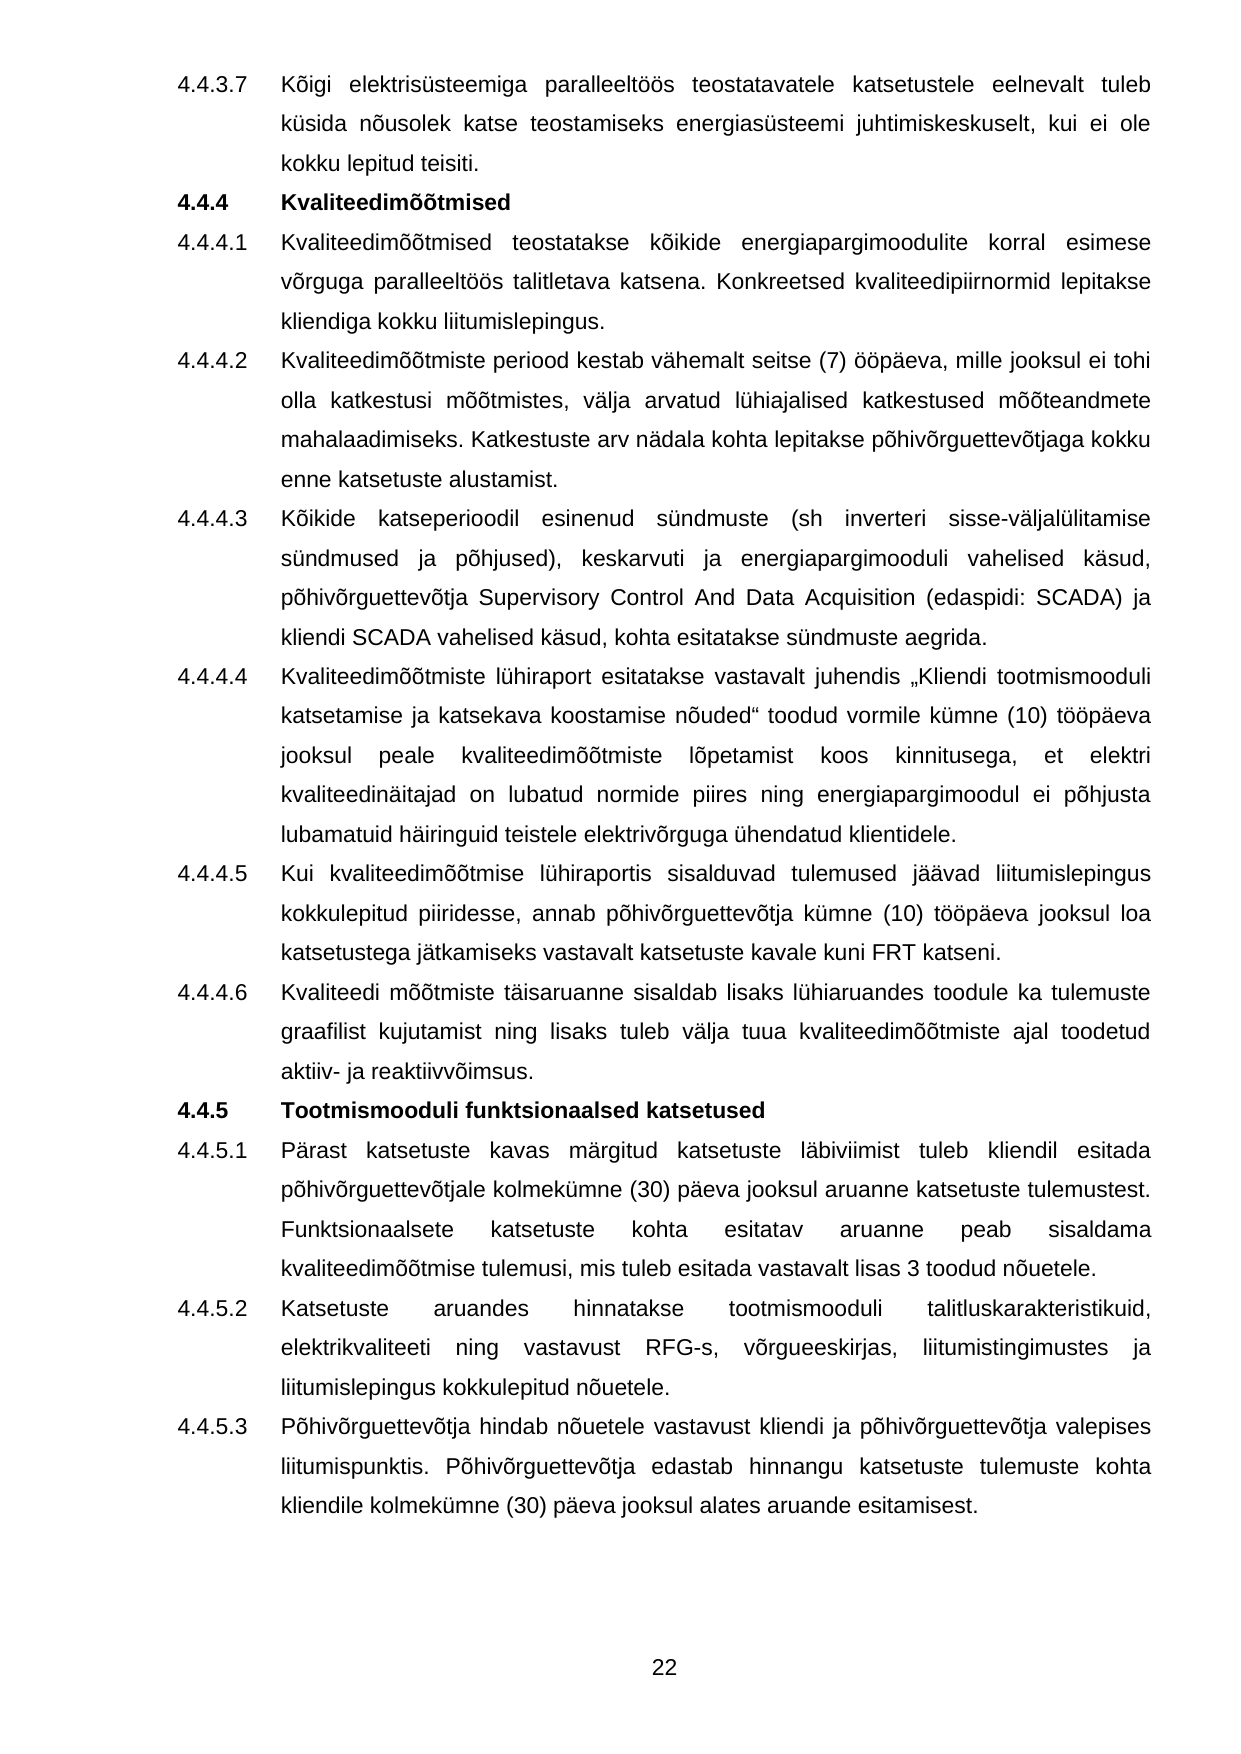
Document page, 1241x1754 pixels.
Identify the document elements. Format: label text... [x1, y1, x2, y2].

list Kvaliteedimõõtmised teostatakse kõikide energiapargimoodulite korral esimese võrguga paralleeltöös talitletava katsena. Konkreetsed kvaliteedipiirnormid lepitakse kliendiga kokku liitumislepingus. [177, 229, 1152, 334]
list Pärast katsetuste kavas märgitud katsetuste läbiviimist tuleb kliendil esitada põhivõrguettevõtjale kolmekümne (30) päeva jooksul aruanne katsetuste tulemustest. Funktsionaalsete katsetuste kohta esitatav aruanne peab sisaldama kvaliteedimõõtmise tulemusi, mis tuleb esitada vastavalt lisas 3 toodud nõuetele. [177, 1137, 1152, 1282]
list Kvaliteedimõõtmiste periood kestab vähemalt seitse (7) ööpäeva, mille jooksul ei tohi olla katkestusi mõõtmistes, välja arvatud lühiajalised katkestused mõõteandmete mahalaadimiseks. Katkestuste arv nädala kohta lepitakse põhivõrguettevõtjaga kokku enne katsetuste alustamist. [177, 347, 1152, 492]
list Kõikide katseperioodil esinenud sündmuste (sh inverteri sisse-väljalülitamise sündmused ja põhjused), keskarvuti ja energiapargimooduli vahelised käsud, põhivõrguettevõtja Supervisory Control And Data Acquisition (edaspidi: SCADA) ja kliendi SCADA vahelised käsud, kohta esitatakse sündmuste aegrida. [177, 505, 1152, 650]
list Katsetuste aruandes hinnatakse tootmismooduli talitluskarakteristikuid, elektrikvaliteeti ning vastavust RFG-s, võrgueeskirjas, liitumistingimustes ja liitumislepingus kokkulepitud nõuetele. [177, 1295, 1152, 1400]
list Kvaliteedimõõtmiste lühiraport esitatakse vastavalt juhendis „Kliendi tootmismooduli katsetamise ja katsekava koostamise nõuded“ toodud vormile kümne (10) tööpäeva jooksul peale kvaliteedimõõtmiste lõpetamist koos kinnitusega, et elektri kvaliteedinäitajad on lubatud normide piires ning energiapargimoodul ei põhjusta lubamatuid häiringuid teistele elektrivõrguga ühendatud klientidele. [177, 663, 1152, 847]
list Põhivõrguettevõtja hindab nõuetele vastavust kliendi ja põhivõrguettevõtja valepises liitumispunktis. Põhivõrguettevõtja edastab hinnangu katsetuste tulemuste kohta kliendile kolmekümne (30) päeva jooksul alates aruande esitamisest. [177, 1413, 1152, 1518]
list Kui kvaliteedimõõtmise lühiraportis sisalduvad tulemused jäävad liitumislepingus kokkulepitud piiridesse, annab põhivõrguettevõtja kümne (10) tööpäeva jooksul loa katsetustega jätkamiseks vastavalt katsetuste kavale kuni FRT katseni. [177, 860, 1152, 966]
list Kvaliteedimõõtmised [177, 189, 1152, 216]
list Tootmismooduli funktsionaalsed katsetused [177, 1097, 1152, 1124]
list Kvaliteedi mõõtmiste täisaruanne sisaldab lisaks lühiaruandes toodule ka tulemuste graafilist kujutamist ning lisaks tuleb välja tuua kvaliteedimõõtmiste ajal toodetud aktiiv- ja reaktiivvõimsus. [177, 979, 1152, 1084]
list Kõigi elektrisüsteemiga paralleeltöös teostatavatele katsetustele eelnevalt tuleb küsida nõusolek katse teostamiseks energiasüsteemi juhtimiskeskuselt, kui ei ole kokku lepitud teisiti. [177, 71, 1152, 176]
